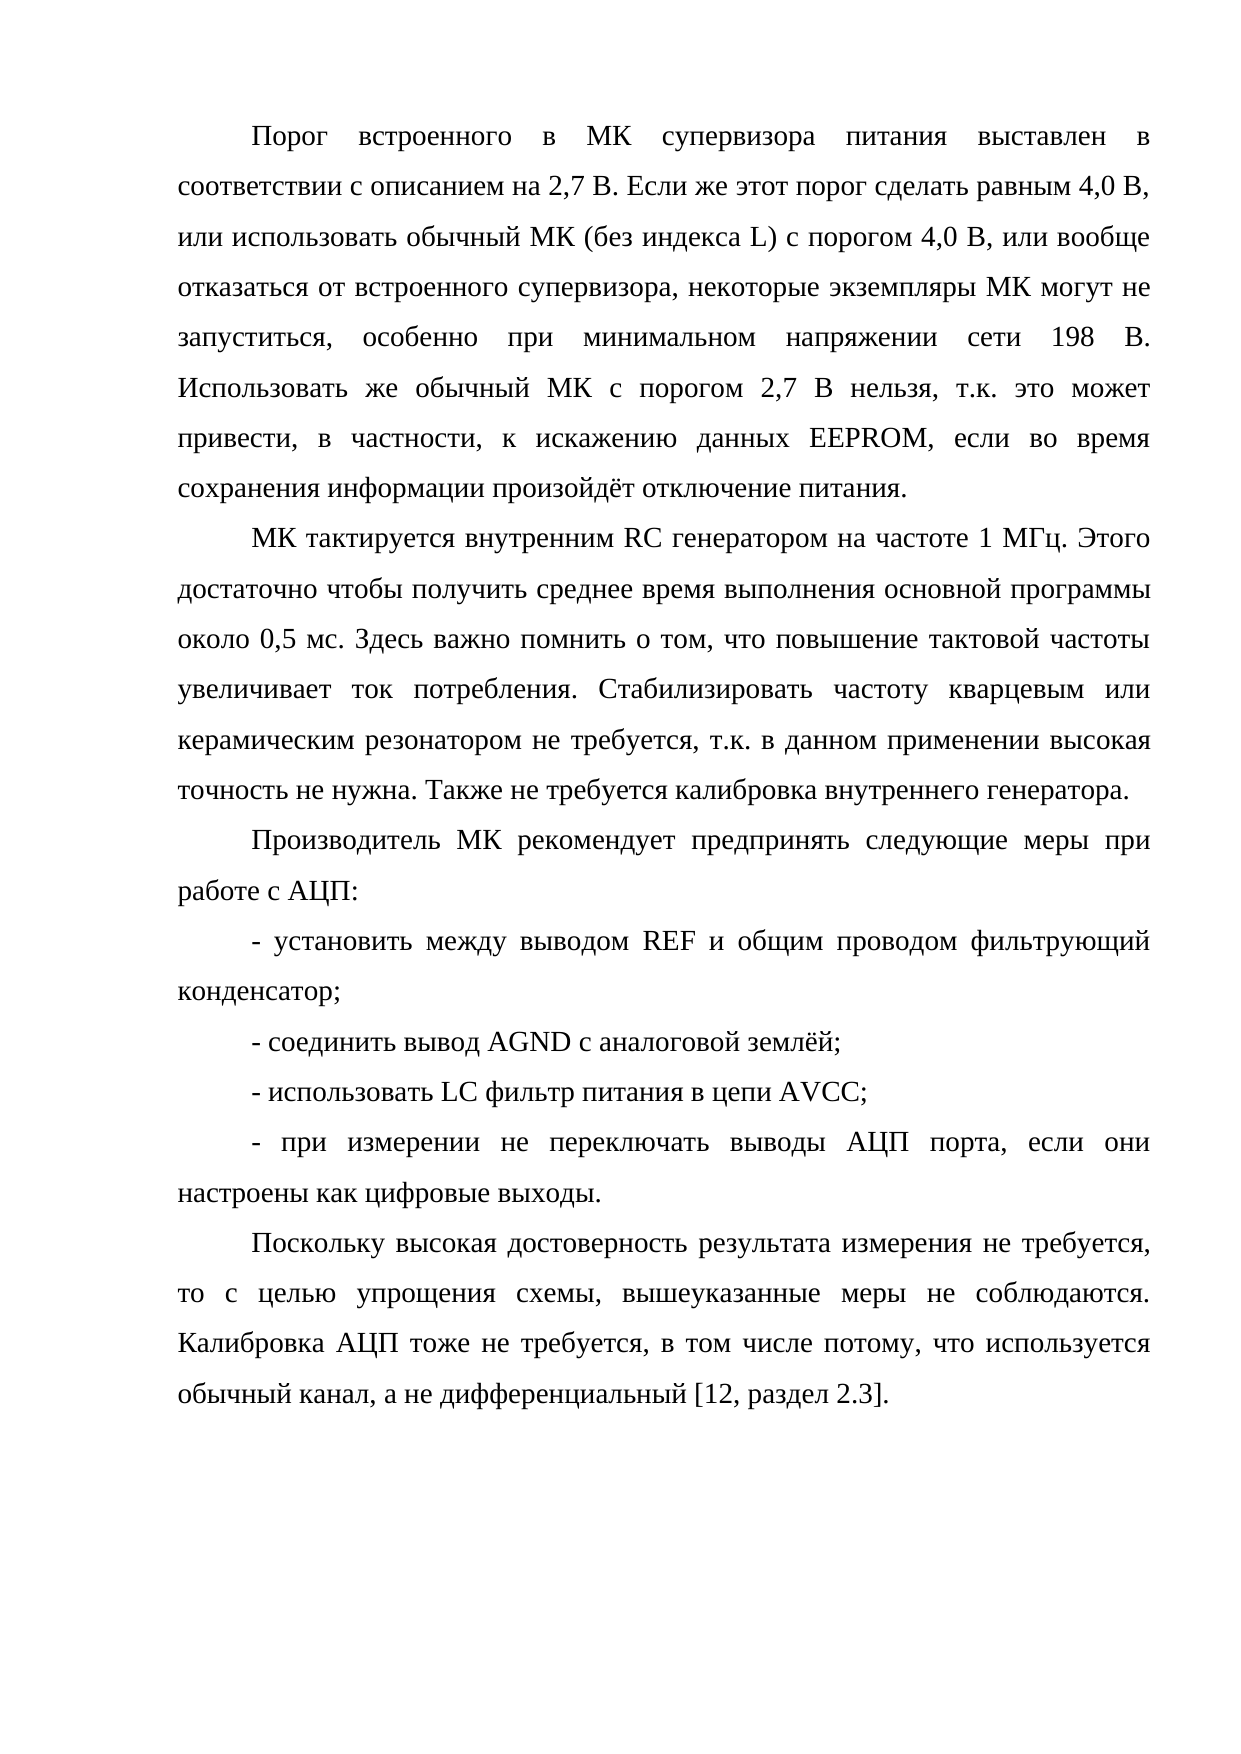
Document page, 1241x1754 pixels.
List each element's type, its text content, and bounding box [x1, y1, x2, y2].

text Производитель МК рекомендует предпринять следующие меры при работе с АЦП: [177, 822, 1152, 906]
text - использовать LC фильтр питания в цепи AVCC; [177, 1074, 1152, 1108]
text - при измерении не переключать выводы АЦП порта, если они настроены как цифровые выходы. [177, 1124, 1152, 1208]
text - установить между выводом REF и общим проводом фильтрующий конденсатор; [177, 923, 1152, 1007]
text - соединить вывод AGND с аналоговой землёй; [177, 1024, 1152, 1057]
text Порог встроенного в МК супервизора питания выставлен в соответствии с описанием на 2,7 В. Если же этот порог сделать равным 4,0 В, или использовать обычный МК (без индекса L) с порогом 4,0 В, или вообще отказаться от встроенного супервизора, некоторые экземпляры МК могут не запуститься, особенно при минимальном напряжении сети 198 В. Использовать же обычный МК с порогом 2,7 В нельзя, т.к. это может привести, в частности, к искажению данных EEPROM, если во время сохранения информации произойдёт отключение питания. [177, 118, 1152, 504]
text МК тактируется внутренним RC генератором на частоте 1 МГц. Этого достаточно чтобы получить среднее время выполнения основной программы около 0,5 мс. Здесь важно помнить о том, что повышение тактовой частоты увеличивает ток потребления. Стабилизировать частоту кварцевым или керамическим резонатором не требуется, т.к. в данном применении высокая точность не нужна. Также не требуется калибровка внутреннего генератора. [177, 521, 1152, 806]
text Поскольку высокая достоверность результата измерения не требуется, то с целью упрощения схемы, вышеуказанные меры не соблюдаются. Калибровка АЦП тоже не требуется, в том числе потому, что используется обычный канал, а не дифференциальный [12, раздел 2.3]. [177, 1225, 1152, 1409]
